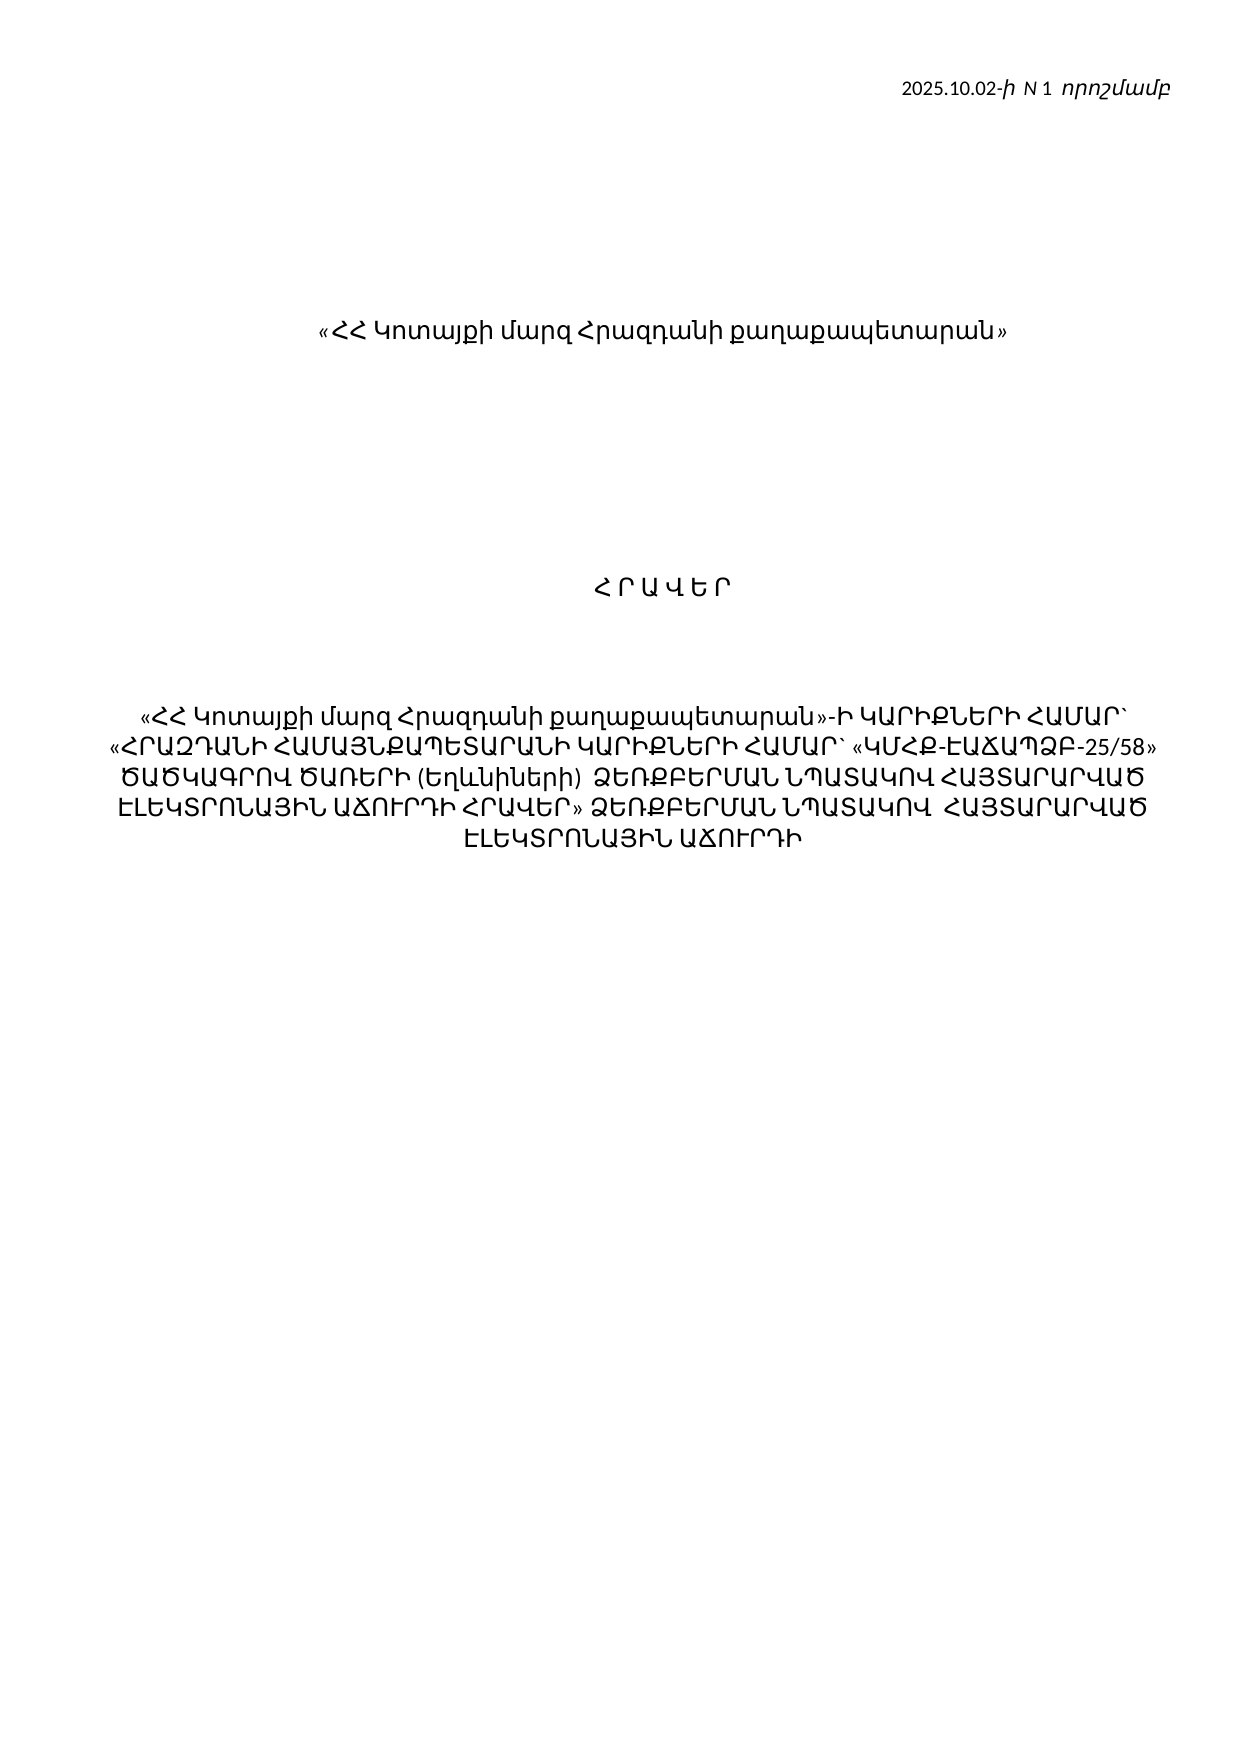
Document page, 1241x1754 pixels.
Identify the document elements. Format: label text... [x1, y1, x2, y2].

text 2025.10.02 -ի N 1 որոշմամբ [94, 75, 1171, 100]
text «ՀՀ Կոտայքի մարզ Հրազդանի քաղաքապետարան»-Ի ԿԱՐԻՔՆԵՐԻ ՀԱՄԱՐ` «ՀՐԱԶԴԱՆԻ ՀԱՄԱՅՆՔԱՊԵՏԱՐԱՆԻ ԿԱՐԻՔՆԵՐԻ ՀԱՄԱՐ` «ԿՄՀՔ-ԷԱՃԱՊՁԲ-25/58» ԾԱԾԿԱԳՐՈՎ ԾԱՌԵՐԻ (Եղևնիների) ՁԵՌՔԲԵՐՄԱՆ ՆՊԱՏԱԿՈՎ ՀԱՅՏԱՐԱՐՎԱԾ ԷԼԵԿՏՐՈՆԱՅԻՆ ԱՃՈՒՐԴԻ ՀՐԱՎԵՐ» ՁԵՌՔԲԵՐՄԱՆ ՆՊԱՏԱԿՈՎ ՀԱՅՏԱՐԱՐՎԱԾ ԷԼԵԿՏՐՈՆԱՅԻՆ ԱՃՈՒՐԴԻ [94, 701, 1172, 853]
text Հ Ր Ա Վ Ե Ր [94, 572, 1172, 602]
text « ՀՀ Կոտայքի մարզ Հրազդանի քաղաքապետարան» [94, 316, 1172, 346]
